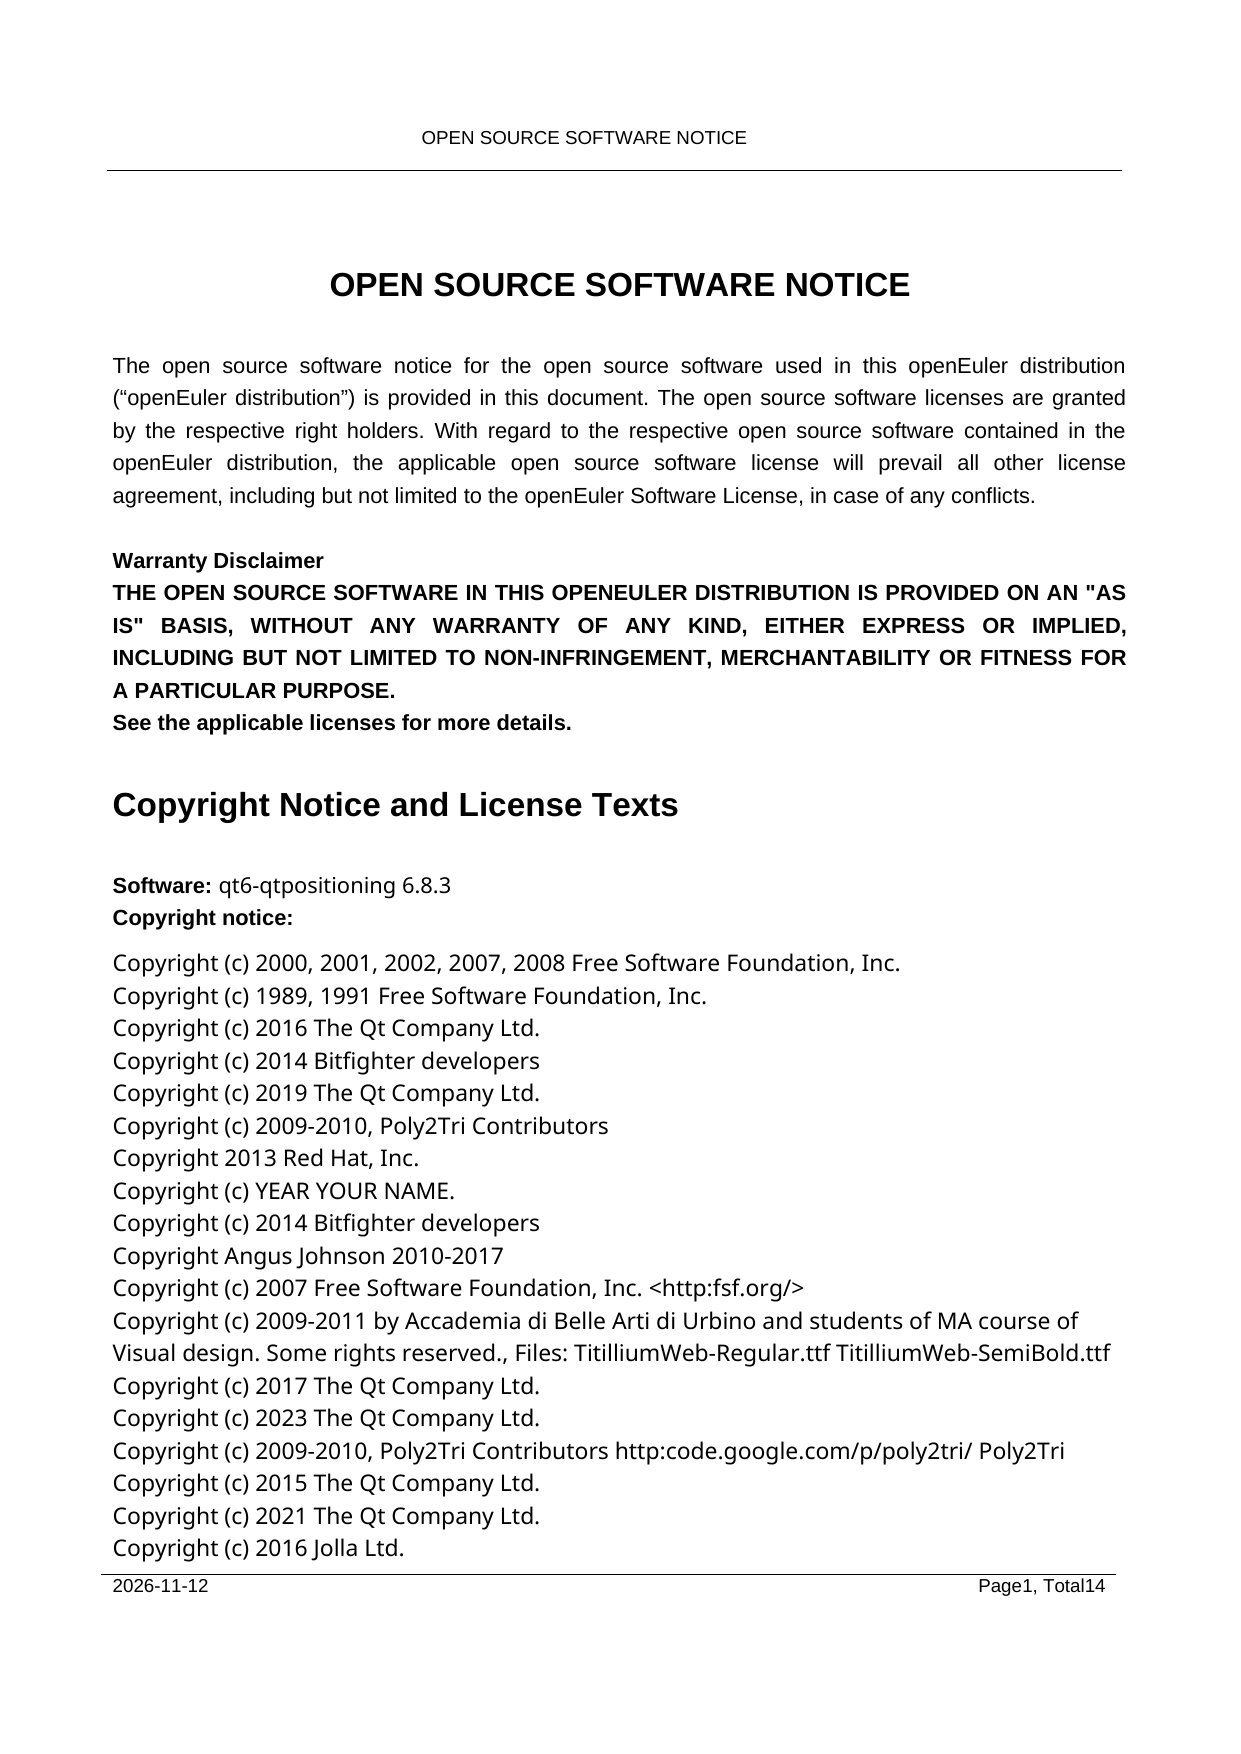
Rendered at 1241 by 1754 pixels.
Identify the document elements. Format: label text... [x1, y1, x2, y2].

title Software: qt6-qtpositioning 6.8.3 [112, 869, 1128, 901]
text OPEN SOURCE SOFTWARE NOTICE [112, 251, 1128, 316]
text THE OPEN SOURCE SOFTWARE IN THIS OPENEULER DISTRIBUTION IS PROVIDED ON AN "AS IS" BASIS, WITHOUT ANY WARRANTY OF ANY KIND, EITHER EXPRESS OR IMPLIED, INCLUDING BUT NOT LIMITED TO NON-INFRINGEMENT, MERCHANTABILITY OR FITNESS FOR A PARTICULAR PURPOSE. See the applicable licenses for more details. [112, 576, 1128, 739]
text Copyright notice: [112, 901, 1128, 934]
text Copyright Notice and License Texts [112, 771, 1128, 836]
text The open source software notice for the open source software used in this openEuler distribution (“openEuler distribution”) is provided in this document. The open source software licenses are granted by the respective right holders. With regard to the respective open source software contained in the openEuler distribution, the applicable open source software license will prevail all other license agreement, including but not limited to the openEuler Software License, in case of any conflicts. [112, 349, 1128, 511]
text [112, 947, 1128, 1564]
text Warranty Disclaimer [112, 544, 1128, 576]
